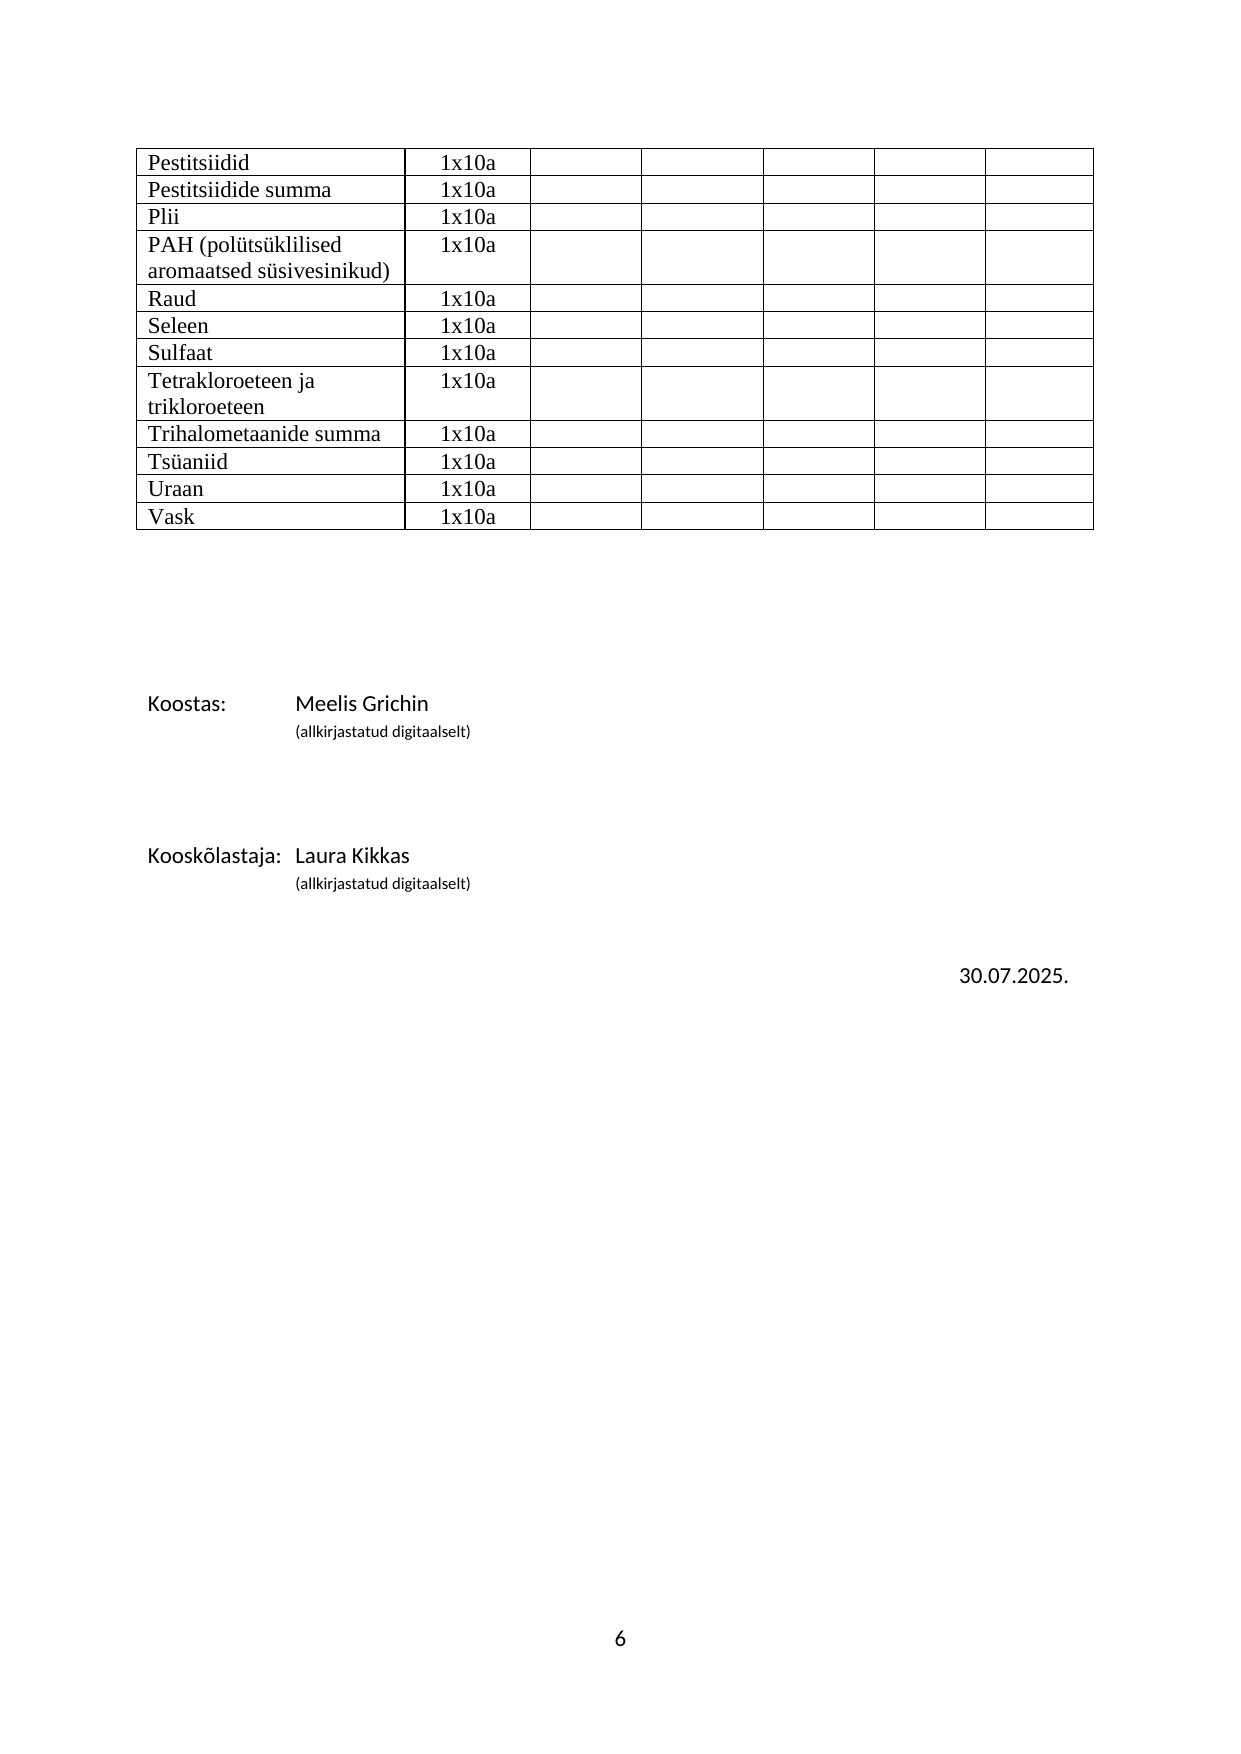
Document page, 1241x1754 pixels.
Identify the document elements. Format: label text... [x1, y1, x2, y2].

table_cell [875, 367, 985, 419]
table_cell Tetrakloroeteen ja trikloroeteen [137, 367, 404, 419]
table_cell [642, 448, 763, 474]
table_cell 1x10a [406, 176, 530, 202]
table_cell [764, 312, 874, 338]
table_cell 1x10a [406, 312, 530, 338]
table_cell [531, 503, 641, 529]
table_cell [642, 285, 763, 311]
text 30.07.2025. [959, 961, 1093, 989]
table_cell [875, 312, 985, 338]
table_cell [642, 149, 763, 175]
table_cell [764, 231, 874, 283]
table_cell [764, 176, 874, 202]
table_cell 1x10a [406, 231, 530, 283]
table_cell 1x10a [406, 339, 530, 366]
table_cell Seleen [137, 312, 404, 338]
table_cell [764, 149, 874, 175]
text Kooskõlastaja: Laura Kikkas [148, 841, 1093, 869]
table_cell [764, 503, 874, 529]
table_cell [531, 176, 641, 202]
table_cell [875, 204, 985, 230]
table_cell 1x10a [406, 285, 530, 311]
table_cell 1x10a [406, 421, 530, 447]
table_cell [642, 176, 763, 202]
table_cell [764, 421, 874, 447]
table_cell [986, 367, 1093, 419]
text Koostas: Meelis Grichin [148, 689, 1093, 717]
table_cell Pestitsiidid [137, 149, 404, 175]
table_cell [764, 204, 874, 230]
table_cell 1x10a [406, 448, 530, 474]
table_cell [986, 312, 1093, 338]
table_cell [764, 475, 874, 502]
table_cell [531, 339, 641, 366]
table_cell 1x10a [406, 367, 530, 419]
table_cell Vask [137, 503, 404, 529]
table_cell [642, 312, 763, 338]
table_cell [986, 149, 1093, 175]
text (allkirjastatud digitaalselt) [148, 873, 1093, 894]
table_cell [531, 285, 641, 311]
table_cell [531, 149, 641, 175]
table_cell [642, 503, 763, 529]
table_cell Raud [137, 285, 404, 311]
table_cell [642, 204, 763, 230]
table_cell PAH (polütsüklilised aromaatsed süsivesinikud) [137, 231, 404, 283]
table_cell [764, 367, 874, 419]
table_cell [986, 339, 1093, 366]
table_cell [531, 231, 641, 283]
table_cell [642, 367, 763, 419]
table_cell Pestitsiidide summa [137, 176, 404, 202]
table_cell [531, 367, 641, 419]
table_cell [875, 503, 985, 529]
table_cell [531, 421, 641, 447]
table_cell [642, 421, 763, 447]
table_cell [986, 204, 1093, 230]
table_cell Tsüaniid [137, 448, 404, 474]
table_cell Trihalometaanide summa [137, 421, 404, 447]
table_cell [986, 285, 1093, 311]
table_cell [986, 176, 1093, 202]
table_cell [531, 312, 641, 338]
table_cell [986, 421, 1093, 447]
text (allkirjastatud digitaalselt) [148, 721, 1093, 742]
table_cell [764, 285, 874, 311]
table_cell [875, 421, 985, 447]
table_cell Sulfaat [137, 339, 404, 366]
table_cell [875, 231, 985, 283]
table_cell [875, 339, 985, 366]
table_cell 1x10a [406, 475, 530, 502]
table_cell [986, 231, 1093, 283]
table_cell Uraan [137, 475, 404, 502]
table_cell [531, 475, 641, 502]
table_cell [875, 475, 985, 502]
table_cell [642, 339, 763, 366]
table_cell [531, 448, 641, 474]
table_cell [986, 503, 1093, 529]
table_cell [986, 448, 1093, 474]
table_cell 1x10a [406, 204, 530, 230]
table_cell [986, 475, 1093, 502]
table_cell [875, 149, 985, 175]
table_cell [875, 176, 985, 202]
table_cell [764, 448, 874, 474]
table_cell [531, 204, 641, 230]
table_cell [764, 339, 874, 366]
table_cell [642, 475, 763, 502]
table_cell 1x10a [406, 503, 530, 529]
table_cell [875, 448, 985, 474]
table_cell [642, 231, 763, 283]
table_cell [875, 285, 985, 311]
table_cell Plii [137, 204, 404, 230]
table_cell 1x10a [406, 149, 530, 175]
